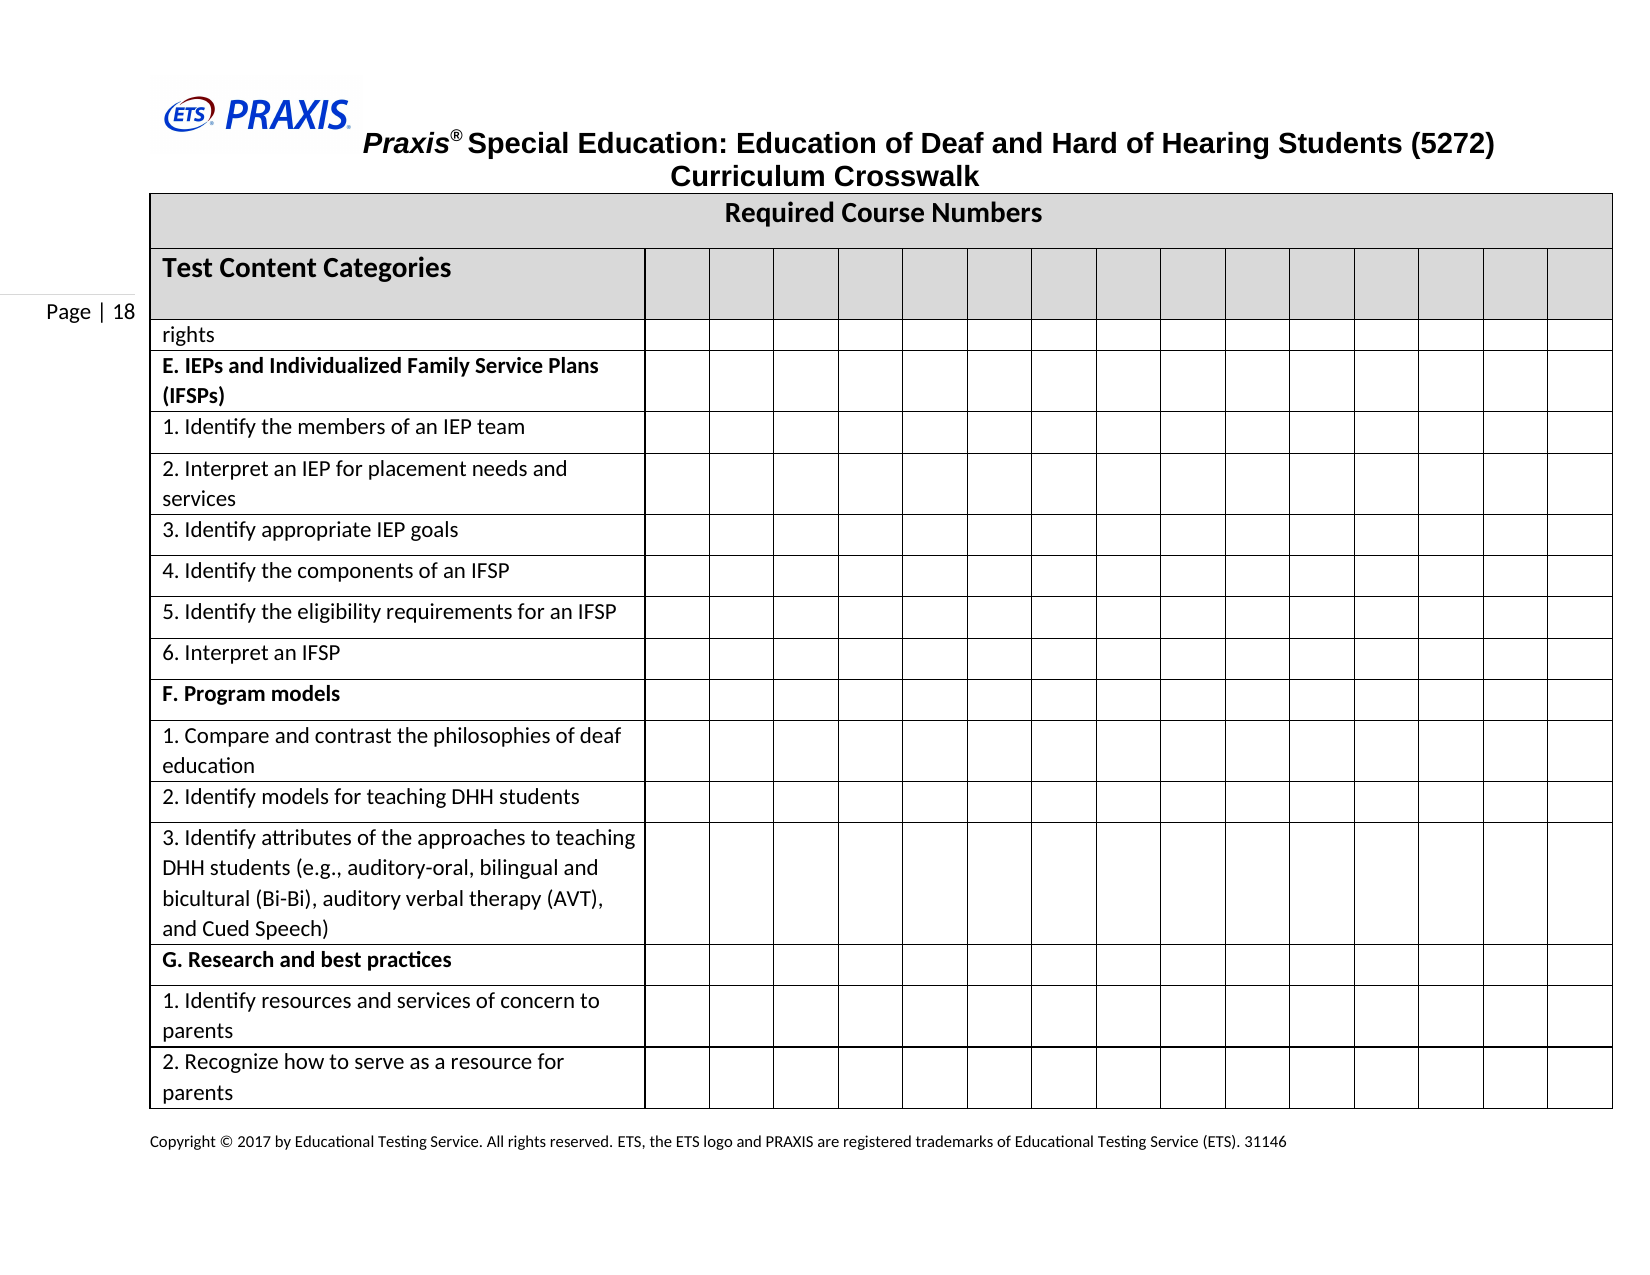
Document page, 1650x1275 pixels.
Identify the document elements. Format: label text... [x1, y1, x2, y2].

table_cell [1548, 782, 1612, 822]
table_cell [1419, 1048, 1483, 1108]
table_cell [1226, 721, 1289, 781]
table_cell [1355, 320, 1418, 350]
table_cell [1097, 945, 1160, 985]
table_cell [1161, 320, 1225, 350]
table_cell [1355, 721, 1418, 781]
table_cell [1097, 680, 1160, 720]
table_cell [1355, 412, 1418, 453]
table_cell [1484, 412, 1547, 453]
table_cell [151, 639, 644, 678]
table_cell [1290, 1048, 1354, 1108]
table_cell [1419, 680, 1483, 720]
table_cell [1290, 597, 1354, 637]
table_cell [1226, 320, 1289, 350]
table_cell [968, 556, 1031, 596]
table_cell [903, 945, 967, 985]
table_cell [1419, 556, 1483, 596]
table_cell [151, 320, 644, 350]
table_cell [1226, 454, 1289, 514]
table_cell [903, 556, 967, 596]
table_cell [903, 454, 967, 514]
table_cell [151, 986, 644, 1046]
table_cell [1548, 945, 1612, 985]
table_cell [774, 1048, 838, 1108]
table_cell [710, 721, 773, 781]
table_cell [1290, 249, 1354, 319]
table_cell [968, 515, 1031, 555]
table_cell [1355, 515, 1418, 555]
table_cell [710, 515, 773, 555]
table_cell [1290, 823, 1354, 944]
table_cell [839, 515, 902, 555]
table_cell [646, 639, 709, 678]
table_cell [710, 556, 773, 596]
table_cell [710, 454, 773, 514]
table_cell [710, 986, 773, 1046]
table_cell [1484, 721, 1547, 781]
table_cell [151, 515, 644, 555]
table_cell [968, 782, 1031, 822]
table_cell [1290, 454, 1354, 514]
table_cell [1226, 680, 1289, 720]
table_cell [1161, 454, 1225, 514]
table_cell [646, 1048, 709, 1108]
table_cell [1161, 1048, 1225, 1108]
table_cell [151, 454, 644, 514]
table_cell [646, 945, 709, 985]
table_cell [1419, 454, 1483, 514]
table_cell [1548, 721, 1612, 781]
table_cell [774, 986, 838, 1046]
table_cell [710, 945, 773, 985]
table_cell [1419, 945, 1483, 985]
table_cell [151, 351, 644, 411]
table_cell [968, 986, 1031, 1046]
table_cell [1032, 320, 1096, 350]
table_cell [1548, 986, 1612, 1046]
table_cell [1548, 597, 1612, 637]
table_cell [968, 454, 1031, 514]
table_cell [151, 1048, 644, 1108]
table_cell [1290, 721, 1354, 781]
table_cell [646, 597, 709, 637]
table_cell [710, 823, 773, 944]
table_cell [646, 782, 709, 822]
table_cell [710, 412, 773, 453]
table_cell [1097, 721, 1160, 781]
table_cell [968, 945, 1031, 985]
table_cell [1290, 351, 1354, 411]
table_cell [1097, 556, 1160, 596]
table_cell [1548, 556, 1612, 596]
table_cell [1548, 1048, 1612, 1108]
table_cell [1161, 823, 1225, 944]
table_cell [1097, 249, 1160, 319]
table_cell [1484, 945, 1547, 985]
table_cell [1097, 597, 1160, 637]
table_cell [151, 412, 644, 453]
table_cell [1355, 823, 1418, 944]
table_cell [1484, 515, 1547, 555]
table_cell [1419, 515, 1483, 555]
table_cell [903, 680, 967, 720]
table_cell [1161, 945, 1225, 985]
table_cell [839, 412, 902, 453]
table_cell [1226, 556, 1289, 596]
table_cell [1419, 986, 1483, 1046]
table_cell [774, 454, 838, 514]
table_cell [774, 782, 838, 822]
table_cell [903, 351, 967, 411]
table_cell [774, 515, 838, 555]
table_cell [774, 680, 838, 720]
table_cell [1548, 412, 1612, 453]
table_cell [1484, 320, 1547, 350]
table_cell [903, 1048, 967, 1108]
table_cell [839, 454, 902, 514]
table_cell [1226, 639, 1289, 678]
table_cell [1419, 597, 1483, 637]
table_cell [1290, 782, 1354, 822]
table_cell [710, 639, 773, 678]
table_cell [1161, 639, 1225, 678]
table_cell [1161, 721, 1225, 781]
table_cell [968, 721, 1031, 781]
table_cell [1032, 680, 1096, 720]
table_header Required Course Numbers [151, 194, 1612, 248]
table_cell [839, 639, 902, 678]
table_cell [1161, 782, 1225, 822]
table_cell [774, 249, 838, 319]
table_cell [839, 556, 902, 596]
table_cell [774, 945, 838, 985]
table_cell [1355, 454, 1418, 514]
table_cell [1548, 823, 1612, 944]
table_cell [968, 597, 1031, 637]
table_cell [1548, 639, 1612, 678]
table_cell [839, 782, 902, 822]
table_cell Test Content Categories [151, 249, 644, 319]
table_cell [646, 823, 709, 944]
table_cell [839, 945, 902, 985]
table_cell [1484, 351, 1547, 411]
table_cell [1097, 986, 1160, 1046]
table_cell [1161, 249, 1225, 319]
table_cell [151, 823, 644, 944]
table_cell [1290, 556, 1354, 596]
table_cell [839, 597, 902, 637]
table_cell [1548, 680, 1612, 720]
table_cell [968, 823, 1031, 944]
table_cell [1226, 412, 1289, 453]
table_cell [839, 249, 902, 319]
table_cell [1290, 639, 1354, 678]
table_cell [1355, 249, 1418, 319]
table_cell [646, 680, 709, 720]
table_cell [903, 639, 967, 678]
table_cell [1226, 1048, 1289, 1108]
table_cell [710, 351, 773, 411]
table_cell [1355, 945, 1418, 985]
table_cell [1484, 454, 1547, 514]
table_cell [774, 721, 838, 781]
table_cell [646, 249, 709, 319]
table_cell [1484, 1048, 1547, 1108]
table_cell [968, 249, 1031, 319]
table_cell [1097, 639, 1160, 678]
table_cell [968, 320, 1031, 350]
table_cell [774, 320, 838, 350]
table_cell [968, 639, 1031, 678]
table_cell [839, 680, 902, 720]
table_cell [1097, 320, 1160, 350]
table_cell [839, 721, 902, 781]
table_cell [1548, 249, 1612, 319]
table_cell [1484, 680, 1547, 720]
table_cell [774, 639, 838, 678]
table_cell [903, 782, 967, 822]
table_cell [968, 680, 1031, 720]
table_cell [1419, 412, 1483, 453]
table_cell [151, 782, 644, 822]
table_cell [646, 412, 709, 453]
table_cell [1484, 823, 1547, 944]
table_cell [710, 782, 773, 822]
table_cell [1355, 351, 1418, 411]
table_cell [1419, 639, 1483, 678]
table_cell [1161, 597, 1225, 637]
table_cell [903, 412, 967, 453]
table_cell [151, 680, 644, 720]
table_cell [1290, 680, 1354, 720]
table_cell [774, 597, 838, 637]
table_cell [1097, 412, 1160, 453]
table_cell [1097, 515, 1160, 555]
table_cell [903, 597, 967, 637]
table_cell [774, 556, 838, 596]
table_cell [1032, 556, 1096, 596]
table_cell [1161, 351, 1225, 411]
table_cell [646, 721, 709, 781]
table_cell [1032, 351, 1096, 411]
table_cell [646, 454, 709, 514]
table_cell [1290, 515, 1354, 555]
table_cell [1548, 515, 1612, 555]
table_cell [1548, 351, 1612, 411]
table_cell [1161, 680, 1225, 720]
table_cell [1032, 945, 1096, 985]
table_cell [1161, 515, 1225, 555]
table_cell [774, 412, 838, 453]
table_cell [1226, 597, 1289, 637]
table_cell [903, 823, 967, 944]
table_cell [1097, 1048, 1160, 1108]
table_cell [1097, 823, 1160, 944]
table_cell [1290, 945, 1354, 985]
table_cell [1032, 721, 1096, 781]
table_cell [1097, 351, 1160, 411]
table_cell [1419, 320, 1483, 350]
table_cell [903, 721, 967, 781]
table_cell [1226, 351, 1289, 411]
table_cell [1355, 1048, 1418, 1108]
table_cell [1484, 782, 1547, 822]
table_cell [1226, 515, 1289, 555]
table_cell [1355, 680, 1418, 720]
table_cell [1032, 249, 1096, 319]
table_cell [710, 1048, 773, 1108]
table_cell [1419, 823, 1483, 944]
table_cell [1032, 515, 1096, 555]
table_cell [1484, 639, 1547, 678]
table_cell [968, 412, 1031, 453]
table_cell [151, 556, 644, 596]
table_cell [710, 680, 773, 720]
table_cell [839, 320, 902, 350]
picture [150, 75, 363, 154]
table_cell [1484, 249, 1547, 319]
table_cell [903, 249, 967, 319]
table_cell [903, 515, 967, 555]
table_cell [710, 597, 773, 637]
table_cell [710, 249, 773, 319]
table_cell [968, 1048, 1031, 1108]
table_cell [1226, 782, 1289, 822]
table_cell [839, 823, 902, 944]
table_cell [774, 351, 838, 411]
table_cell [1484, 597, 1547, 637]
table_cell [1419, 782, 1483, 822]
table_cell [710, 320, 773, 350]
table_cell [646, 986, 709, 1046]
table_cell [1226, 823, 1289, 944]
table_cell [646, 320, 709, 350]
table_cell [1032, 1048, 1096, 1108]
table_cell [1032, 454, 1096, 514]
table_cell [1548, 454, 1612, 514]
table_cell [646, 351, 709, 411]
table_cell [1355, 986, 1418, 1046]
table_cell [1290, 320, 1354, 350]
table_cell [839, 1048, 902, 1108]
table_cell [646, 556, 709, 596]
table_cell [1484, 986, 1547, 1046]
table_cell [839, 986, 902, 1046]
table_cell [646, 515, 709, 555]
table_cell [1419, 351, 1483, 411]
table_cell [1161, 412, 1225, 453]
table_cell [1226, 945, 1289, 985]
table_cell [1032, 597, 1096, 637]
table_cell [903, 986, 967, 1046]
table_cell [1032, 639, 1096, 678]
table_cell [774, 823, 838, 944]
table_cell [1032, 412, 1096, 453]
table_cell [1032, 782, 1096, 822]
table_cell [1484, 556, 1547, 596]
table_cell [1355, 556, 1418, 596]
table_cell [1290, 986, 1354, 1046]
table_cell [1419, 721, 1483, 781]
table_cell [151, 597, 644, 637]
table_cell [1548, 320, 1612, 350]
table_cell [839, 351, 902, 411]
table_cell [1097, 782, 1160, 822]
table_cell [1419, 249, 1483, 319]
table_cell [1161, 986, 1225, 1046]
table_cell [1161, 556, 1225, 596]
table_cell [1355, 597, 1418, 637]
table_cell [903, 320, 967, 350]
table_cell [1226, 249, 1289, 319]
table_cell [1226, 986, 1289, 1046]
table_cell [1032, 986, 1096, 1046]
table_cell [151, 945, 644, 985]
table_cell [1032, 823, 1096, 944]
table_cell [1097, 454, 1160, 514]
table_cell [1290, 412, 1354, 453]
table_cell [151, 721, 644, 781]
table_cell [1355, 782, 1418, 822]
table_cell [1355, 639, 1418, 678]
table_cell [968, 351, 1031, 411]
